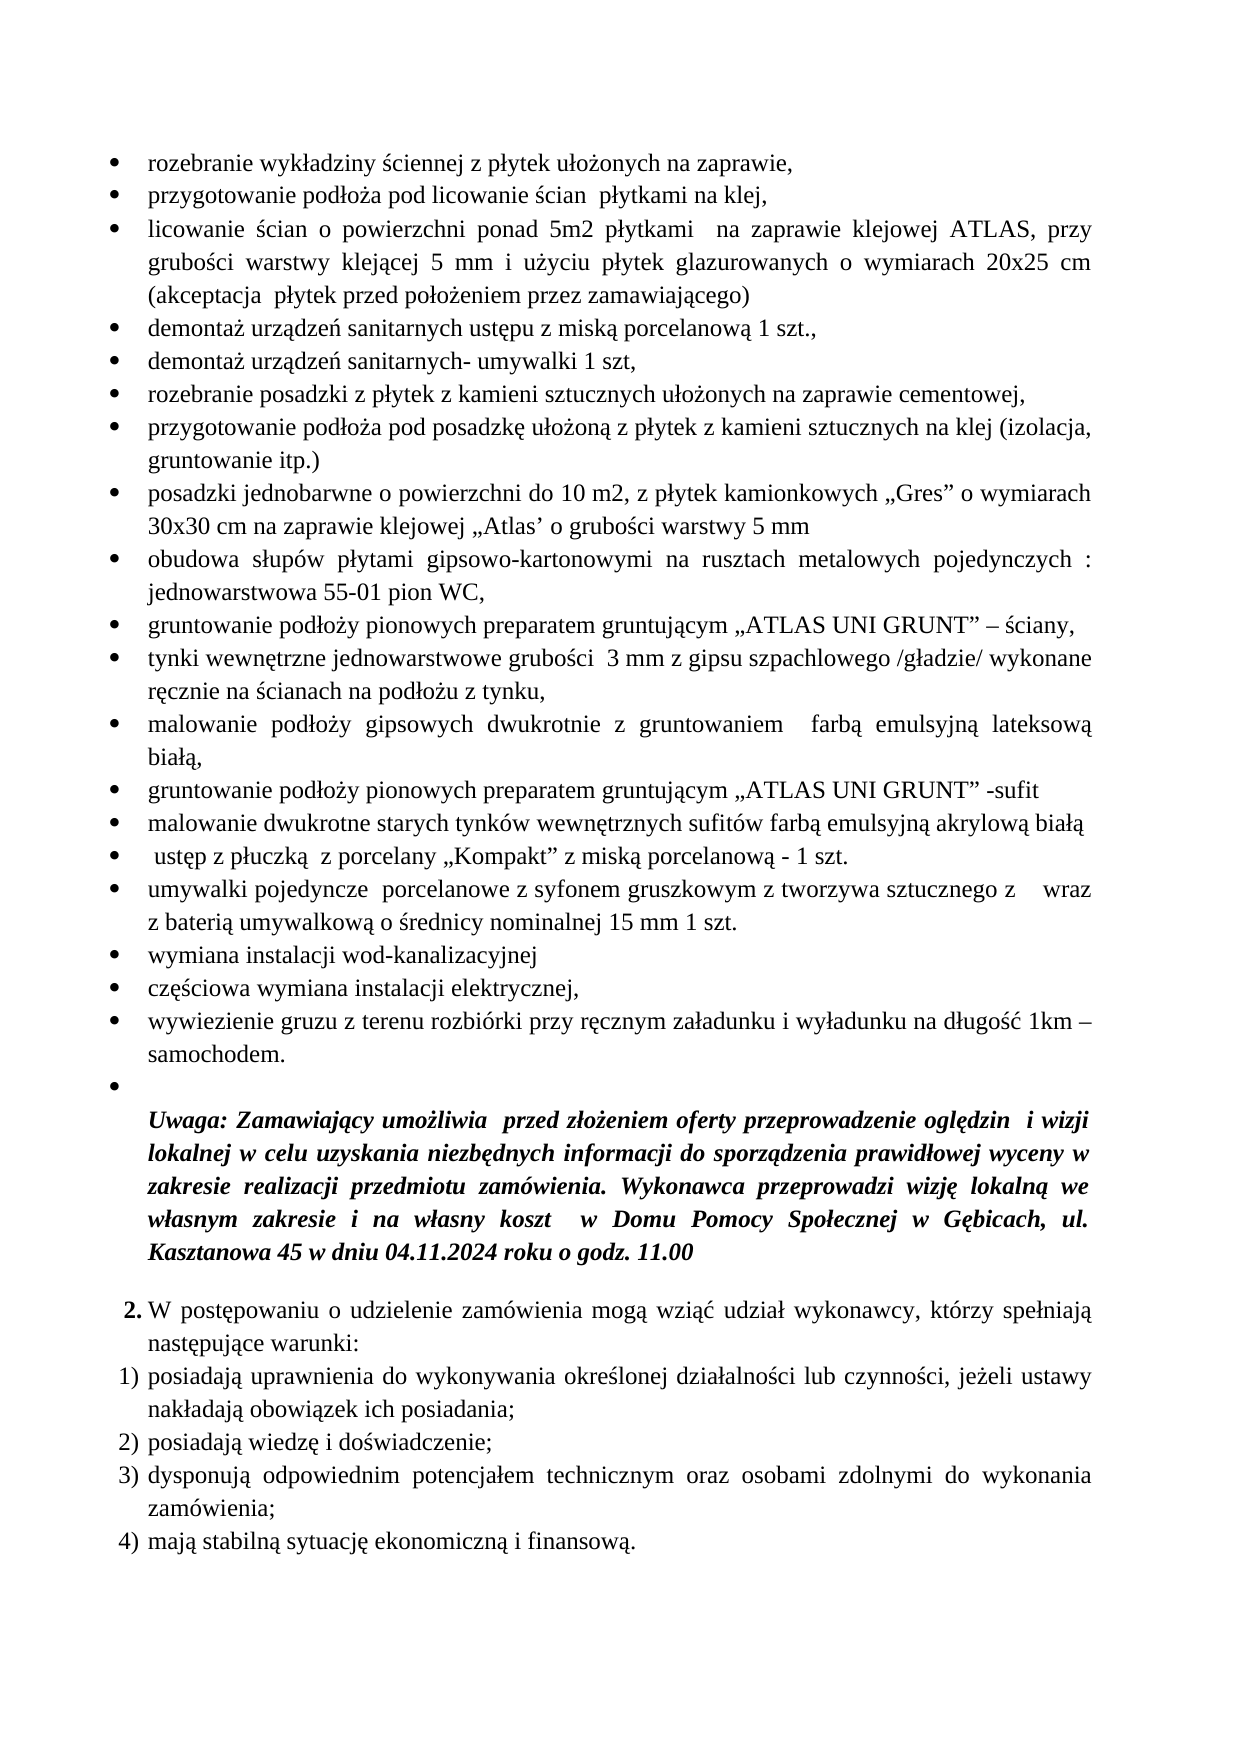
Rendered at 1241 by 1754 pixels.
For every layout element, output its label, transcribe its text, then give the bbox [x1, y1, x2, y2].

list wywiezienie gruzu z terenu rozbiórki przy ręcznym załadunku i wyładunku na długość 1km – samochodem. [110, 1006, 1093, 1068]
list posadzki jednobarwne o powierzchni do 10 m2, z płytek kamionkowych „Gres” o wymiarach 30x30 cm na zaprawie klejowej „Atlas’ o grubości warstwy 5 mm [110, 478, 1093, 539]
list mają stabilną sytuację ekonomiczną i finansową. [118, 1526, 1093, 1555]
list dysponują odpowiednim potencjałem technicznym oraz osobami zdolnymi do wykonania zamówienia; [118, 1460, 1093, 1522]
list licowanie ścian o powierzchni ponad 5m2 płytkami na zaprawie klejowej ATLAS, przy grubości warstwy klejącej 5 mm i użyciu płytek glazurowanych o wymiarach 20x25 cm (akceptacja płytek przed położeniem przez zamawiającego) [110, 214, 1093, 308]
list posiadają uprawnienia do wykonywania określonej działalności lub czynności, jeżeli ustawy nakładają obowiązek ich posiadania; [118, 1361, 1093, 1423]
list obudowa słupów płytami gipsowo-kartonowymi na rusztach metalowych pojedynczych : jednowarstwowa 55-01 pion WC, [110, 544, 1093, 606]
list W postępowaniu o udzielenie zamówienia mogą wziąć udział wykonawcy, którzy spełniają następujące warunki: [123, 1295, 1093, 1357]
list demontaż urządzeń sanitarnych- umywalki 1 szt, [110, 346, 1093, 374]
list gruntowanie podłoży pionowych preparatem gruntującym „ATLAS UNI GRUNT” -sufit [110, 775, 1093, 804]
text Uwaga: Zamawiający umożliwia przed złożeniem oferty przeprowadzenie oględzin i wizji lokalnej w celu uzyskania niezbędnych informacji do sporządzenia prawidłowej wyceny w zakresie realizacji przedmiotu zamówienia. Wykonawca przeprowadzi wizję lokalną we własnym zakresie i na własny koszt w Domu Pomocy Społecznej w Gębicach, ul. Kasztanowa 45 w dniu 04.11.2024 roku o godz. 11.00 [148, 1105, 1093, 1266]
list posiadają wiedzę i doświadczenie; [118, 1427, 1093, 1456]
list gruntowanie podłoży pionowych preparatem gruntującym „ATLAS UNI GRUNT” – ściany, [110, 610, 1093, 639]
list demontaż urządzeń sanitarnych ustępu z miską porcelanową 1 szt., [110, 313, 1093, 341]
list wymiana instalacji wod-kanalizacyjnej [110, 940, 1093, 969]
list przygotowanie podłoża pod licowanie ścian płytkami na klej, [110, 181, 1093, 209]
list rozebranie posadzki z płytek z kamieni sztucznych ułożonych na zaprawie cementowej, [110, 379, 1093, 407]
list rozebranie wykładziny ściennej z płytek ułożonych na zaprawie, [110, 148, 1093, 176]
list malowanie dwukrotne starych tynków wewnętrznych sufitów farbą emulsyjną akrylową białą [110, 808, 1093, 837]
list umywalki pojedyncze porcelanowe z syfonem gruszkowym z tworzywa sztucznego z wraz z baterią umywalkową o średnicy nominalnej 15 mm 1 szt. [110, 874, 1093, 936]
list częściowa wymiana instalacji elektrycznej, [110, 973, 1093, 1002]
list przygotowanie podłoża pod posadzkę ułożoną z płytek z kamieni sztucznych na klej (izolacja, gruntowanie itp.) [110, 412, 1093, 473]
list tynki wewnętrzne jednowarstwowe grubości 3 mm z gipsu szpachlowego /gładzie/ wykonane ręcznie na ścianach na podłożu z tynku, [110, 643, 1093, 705]
list ustęp z płuczką z porcelany „Kompakt” z miską porcelanową - 1 szt. [110, 841, 1093, 870]
list malowanie podłoży gipsowych dwukrotnie z gruntowaniem farbą emulsyjną lateksową białą, [110, 709, 1093, 771]
